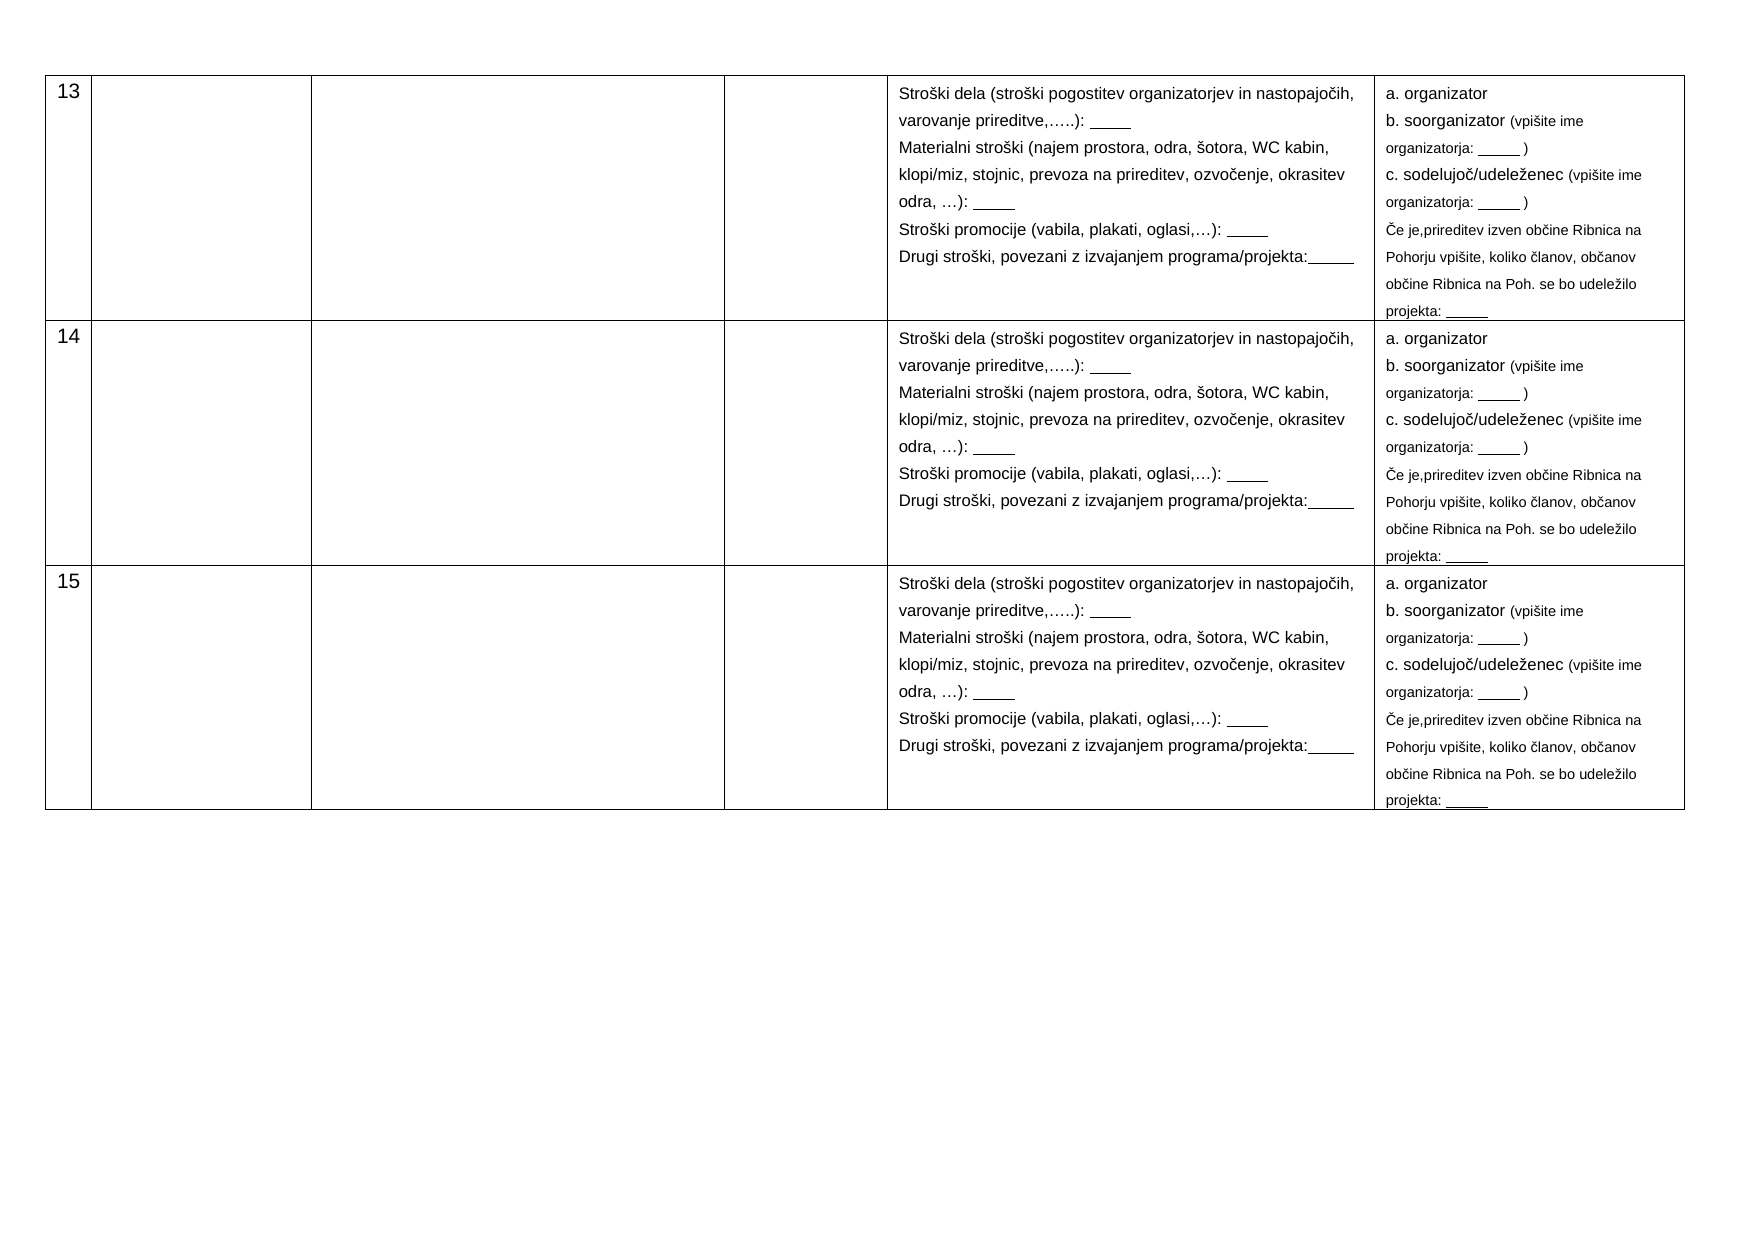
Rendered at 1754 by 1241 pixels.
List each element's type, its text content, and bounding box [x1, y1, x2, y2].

table_cell [725, 566, 887, 809]
table_cell [92, 76, 311, 320]
table_cell [725, 321, 887, 564]
table_cell [312, 321, 724, 564]
table_cell [312, 76, 724, 320]
table_cell [92, 321, 311, 564]
table_cell 13 [46, 76, 91, 320]
table_cell [312, 566, 724, 809]
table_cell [1375, 76, 1684, 320]
table_cell [92, 566, 311, 809]
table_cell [888, 76, 1374, 320]
table_cell 15 [46, 566, 91, 809]
table_cell 14 [46, 321, 91, 564]
table_cell [725, 76, 887, 320]
